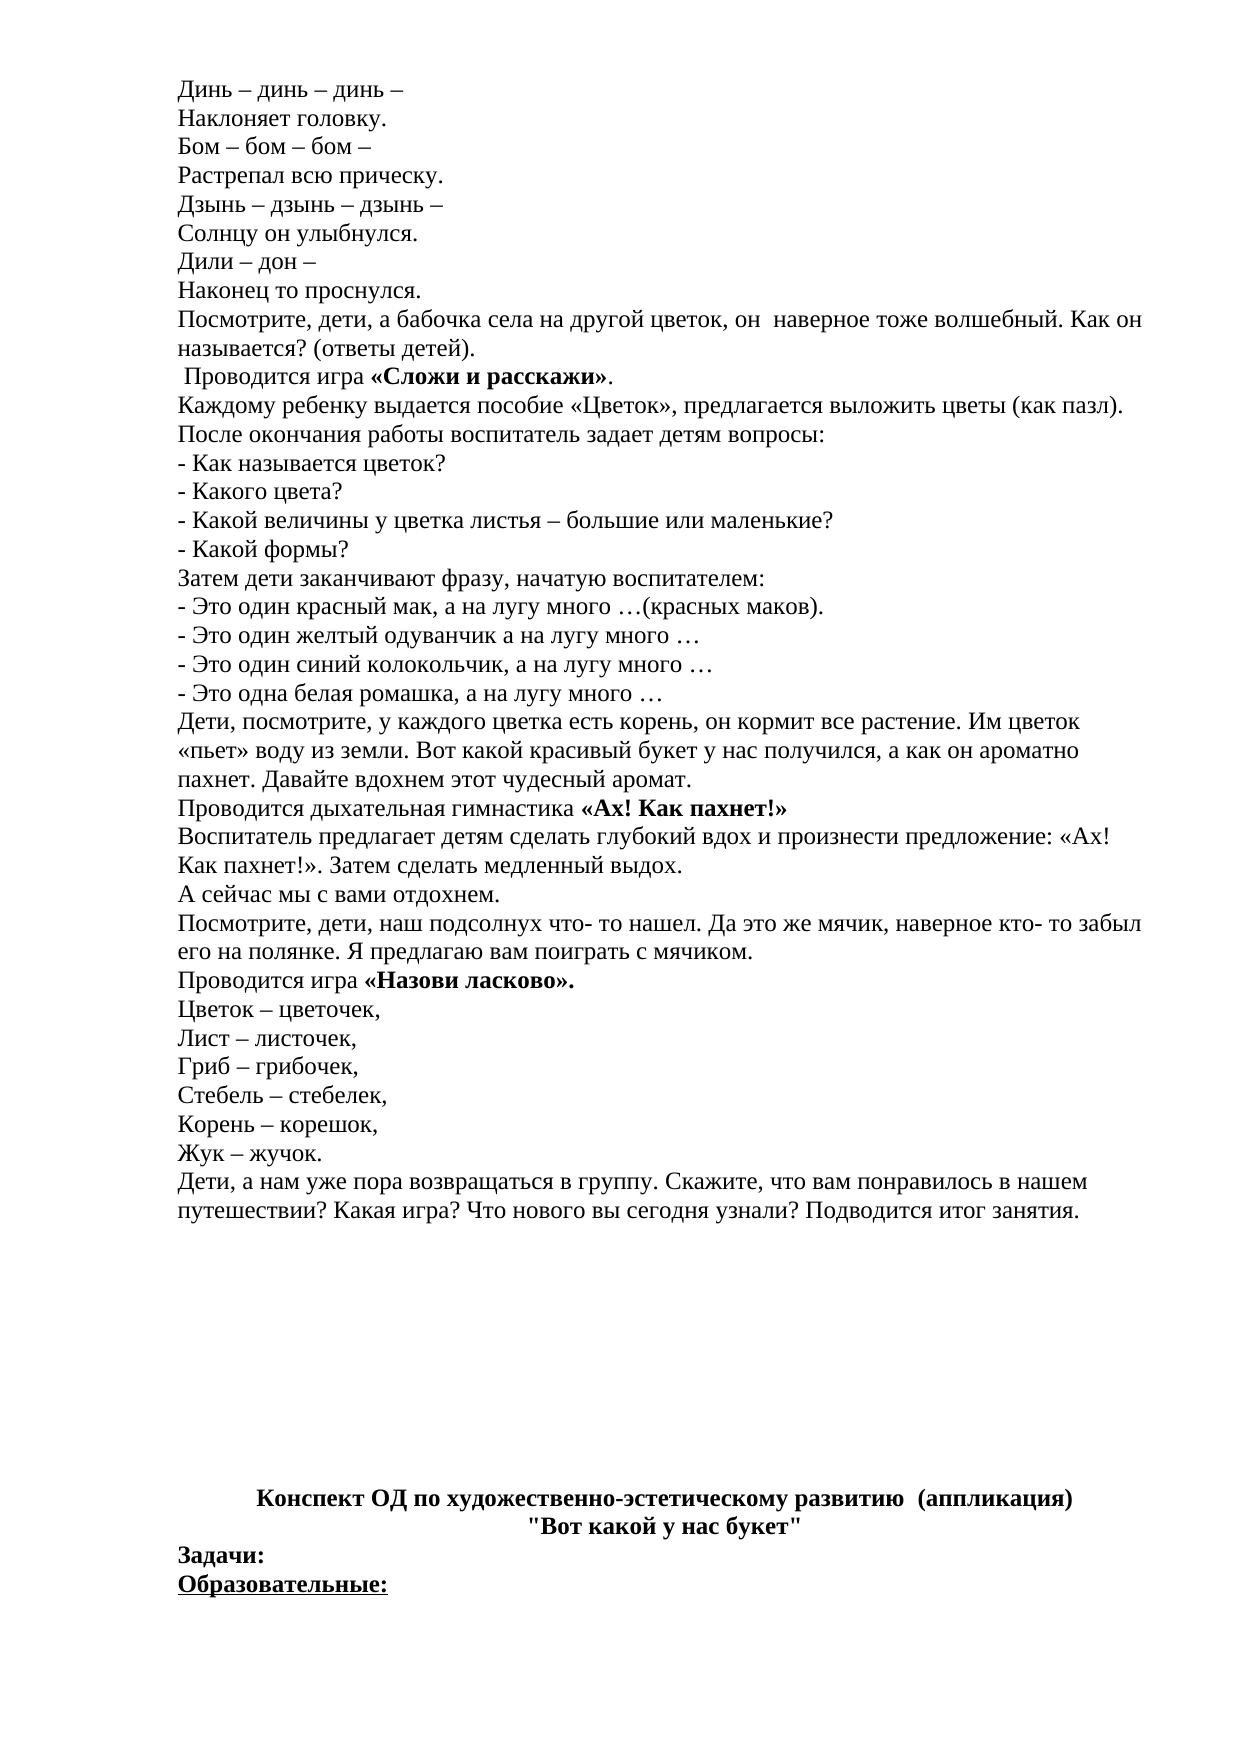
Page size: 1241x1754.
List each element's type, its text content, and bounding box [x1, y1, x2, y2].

text Солнцу он улыбнулся. [177, 218, 1152, 246]
text Воспитатель предлагает детям сделать глубокий вдох и произнести предложение: «Ах! Как пахнет!». Затем сделать медленный выдох. [177, 821, 1152, 879]
text - Это один синий колокольчик, а на лугу много … [177, 649, 1152, 678]
text - Это одна белая ромашка, а на лугу много … [177, 678, 1152, 706]
text Посмотрите, дети, а бабочка села на другой цветок, он наверное тоже волшебный. Как он называется? (ответы детей). [177, 304, 1152, 361]
text Дили – дон – [177, 246, 1152, 275]
text Посмотрите, дети, наш подсолнух что- то нашел. Да это же мячик, наверное кто- то забыл его на полянке. Я предлагаю вам поиграть с мячиком. [177, 908, 1152, 965]
text "Вот какой у нас букет" [177, 1511, 1152, 1540]
text - Это один красный мак, а на лугу много …(красных маков). [177, 591, 1152, 620]
text Задачи: [177, 1540, 1152, 1569]
text Цветок – цветочек, [177, 994, 1152, 1023]
text Гриб – грибочек, [177, 1051, 1152, 1080]
text Проводится игра «Назови ласково». [177, 965, 1152, 994]
text - Это один желтый одуванчик а на лугу много … [177, 620, 1152, 649]
text Проводится игра «Сложи и расскажи». [177, 361, 1152, 390]
text Стебель – стебелек, [177, 1080, 1152, 1109]
text - Какого цвета? [177, 476, 1152, 505]
text - Какой формы? [177, 534, 1152, 563]
text Жук – жучок. [177, 1138, 1152, 1166]
text Проводится дыхательная гимнастика «Ах! Как пахнет!» [177, 793, 1152, 821]
text Динь – динь – динь – [177, 74, 1152, 103]
text Образовательные: [177, 1569, 1152, 1598]
text Растрепал всю прическу. [177, 160, 1152, 189]
text Наконец то проснулся. [177, 275, 1152, 304]
text А сейчас мы с вами отдохнем. [177, 879, 1152, 908]
text Лист – листочек, [177, 1023, 1152, 1051]
text Каждому ребенку выдается пособие «Цветок», предлагается выложить цветы (как пазл). После окончания работы воспитатель задает детям вопросы: [177, 390, 1152, 448]
text Дзынь – дзынь – дзынь – [177, 189, 1152, 218]
text - Как называется цветок? [177, 448, 1152, 476]
text Конспект ОД по художественно-эстетическому развитию (аппликация) [177, 1483, 1152, 1511]
text Затем дети заканчивают фразу, начатую воспитателем: [177, 563, 1152, 591]
text Корень – корешок, [177, 1109, 1152, 1138]
text - Какой величины у цветка листья – большие или маленькие? [177, 505, 1152, 534]
text Бом – бом – бом – [177, 131, 1152, 160]
text Дети, посмотрите, у каждого цветка есть корень, он кормит все растение. Им цветок «пьет» воду из земли. Вот какой красивый букет у нас получился, а как он ароматно пахнет. Давайте вдохнем этот чудесный аромат. [177, 706, 1152, 793]
text Дети, а нам уже пора возвращаться в группу. Скажите, что вам понравилось в нашем путешествии? Какая игра? Что нового вы сегодня узнали? Подводится итог занятия. [177, 1166, 1152, 1224]
text Наклоняет головку. [177, 103, 1152, 131]
